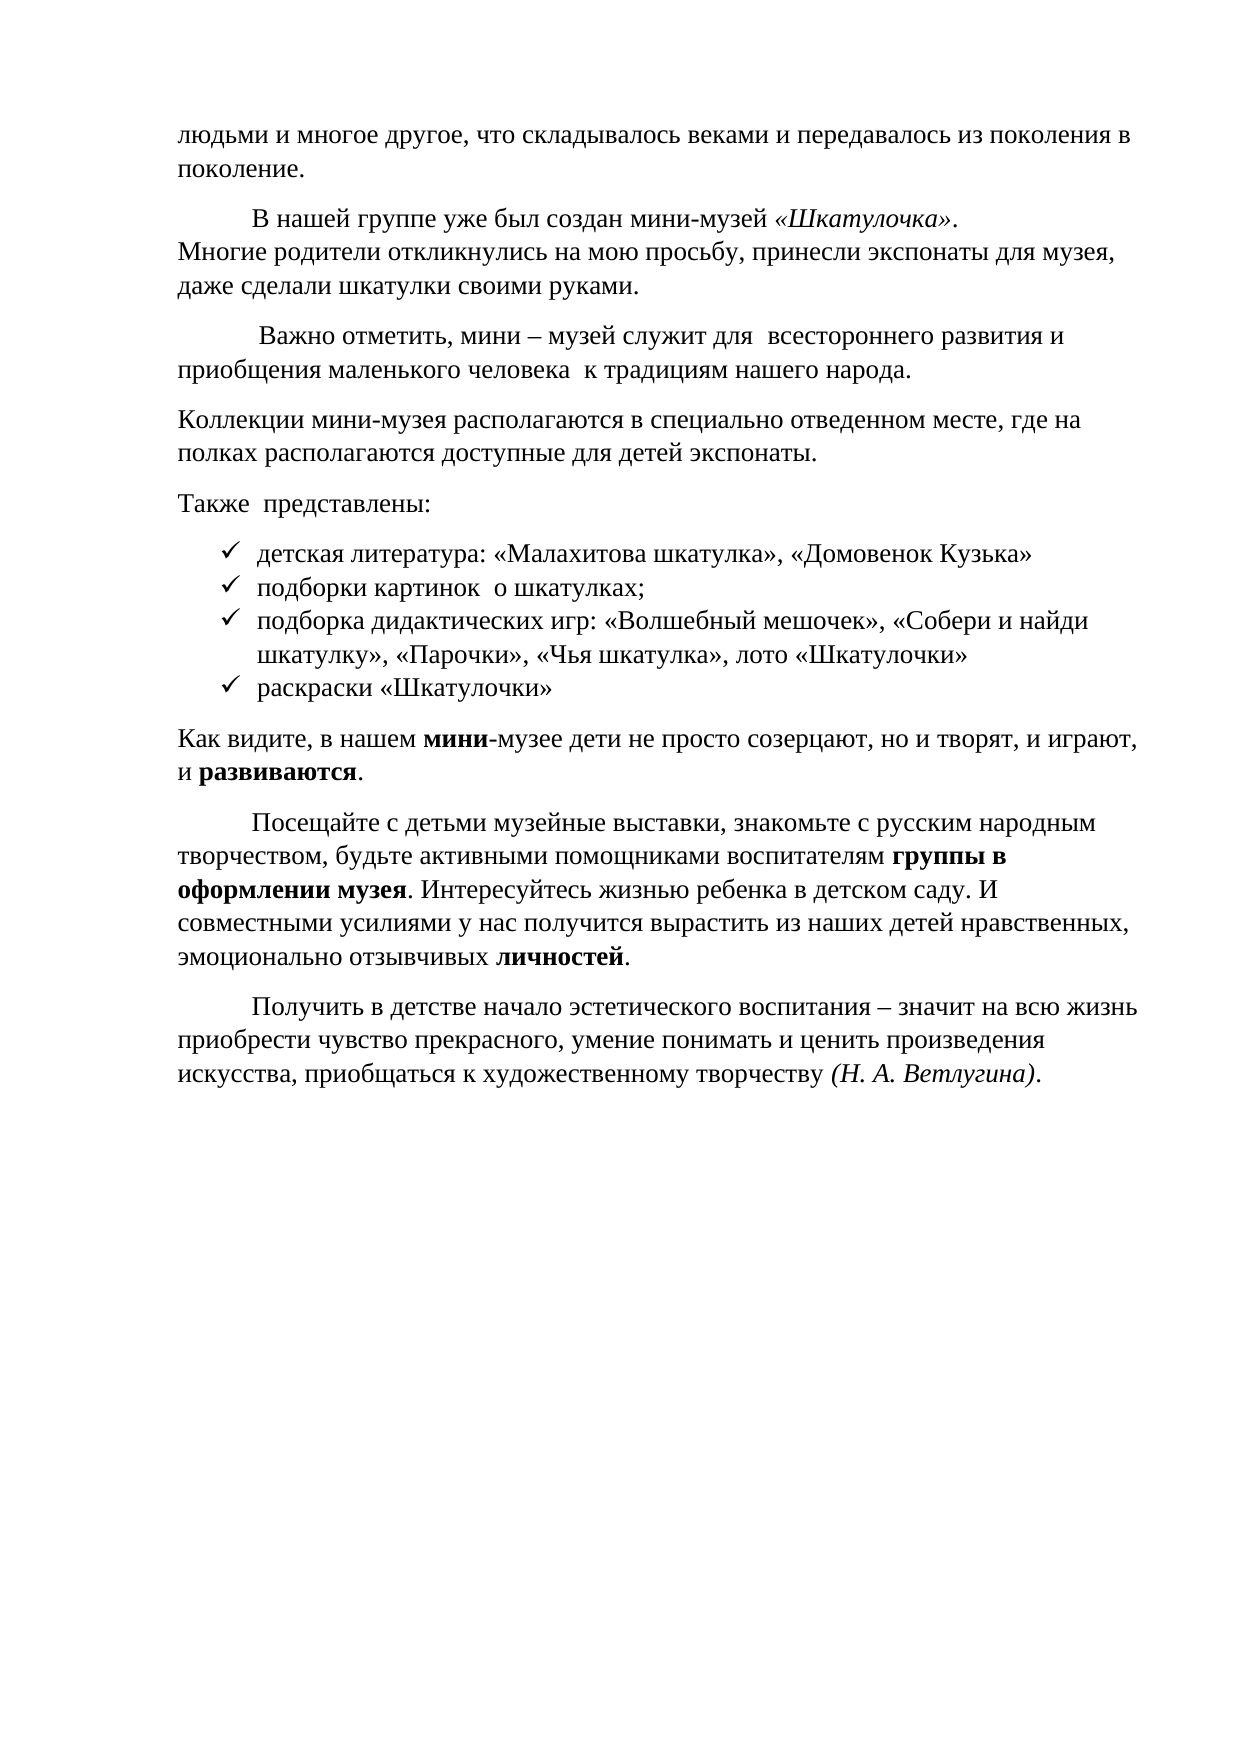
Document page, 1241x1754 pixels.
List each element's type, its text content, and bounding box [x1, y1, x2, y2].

list подборка дидактических игр: «Волшебный мешочек», «Собери и найди шкатулку», «Парочки», «Чья шкатулка», лото «Шкатулочки» [219, 604, 1152, 669]
text Как видите, в нашем мини-музее дети не просто созерцают, но и творят, и играют, и развиваются. [177, 722, 1152, 787]
text Получить в детстве начало эстетического воспитания – значит на всю жизнь приобрести чувство прекрасного, умение понимать и ценить произведения искусства, приобщаться к художественному творчеству (Н. А. Ветлугина). [177, 990, 1152, 1088]
list детская литература: «Малахитова шкатулка», «Домовенок Кузька» [219, 537, 1152, 568]
text Коллекции мини-музея располагаются в специально отведенном месте, где на полках располагаются доступные для детей экспонаты. [177, 403, 1152, 468]
text В нашей группе уже был создан мини-музей «Шкатулочка». Многие родители откликнулись на мою просьбу, принесли экспонаты для музея, даже сделали шкатулки своими руками. [177, 202, 1152, 300]
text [177, 118, 1152, 183]
list подборки картинок о шкатулках; [219, 571, 1152, 602]
text Также представлены: [177, 487, 1152, 518]
text Посещайте с детьми музейные выставки, знакомьте с русским народным творчеством, будьте активными помощниками воспитателям группы в оформлении музея. Интересуйтесь жизнью ребенка в детском саду. И совместными усилиями у нас получится вырастить из наших детей нравственных, эмоционально отзывчивых личностей. [177, 806, 1152, 971]
text Важно отметить, мини – музей служит для всестороннего развития и приобщения маленького человека к традициям нашего народа. [177, 319, 1152, 384]
list раскраски «Шкатулочки» [219, 672, 1152, 703]
